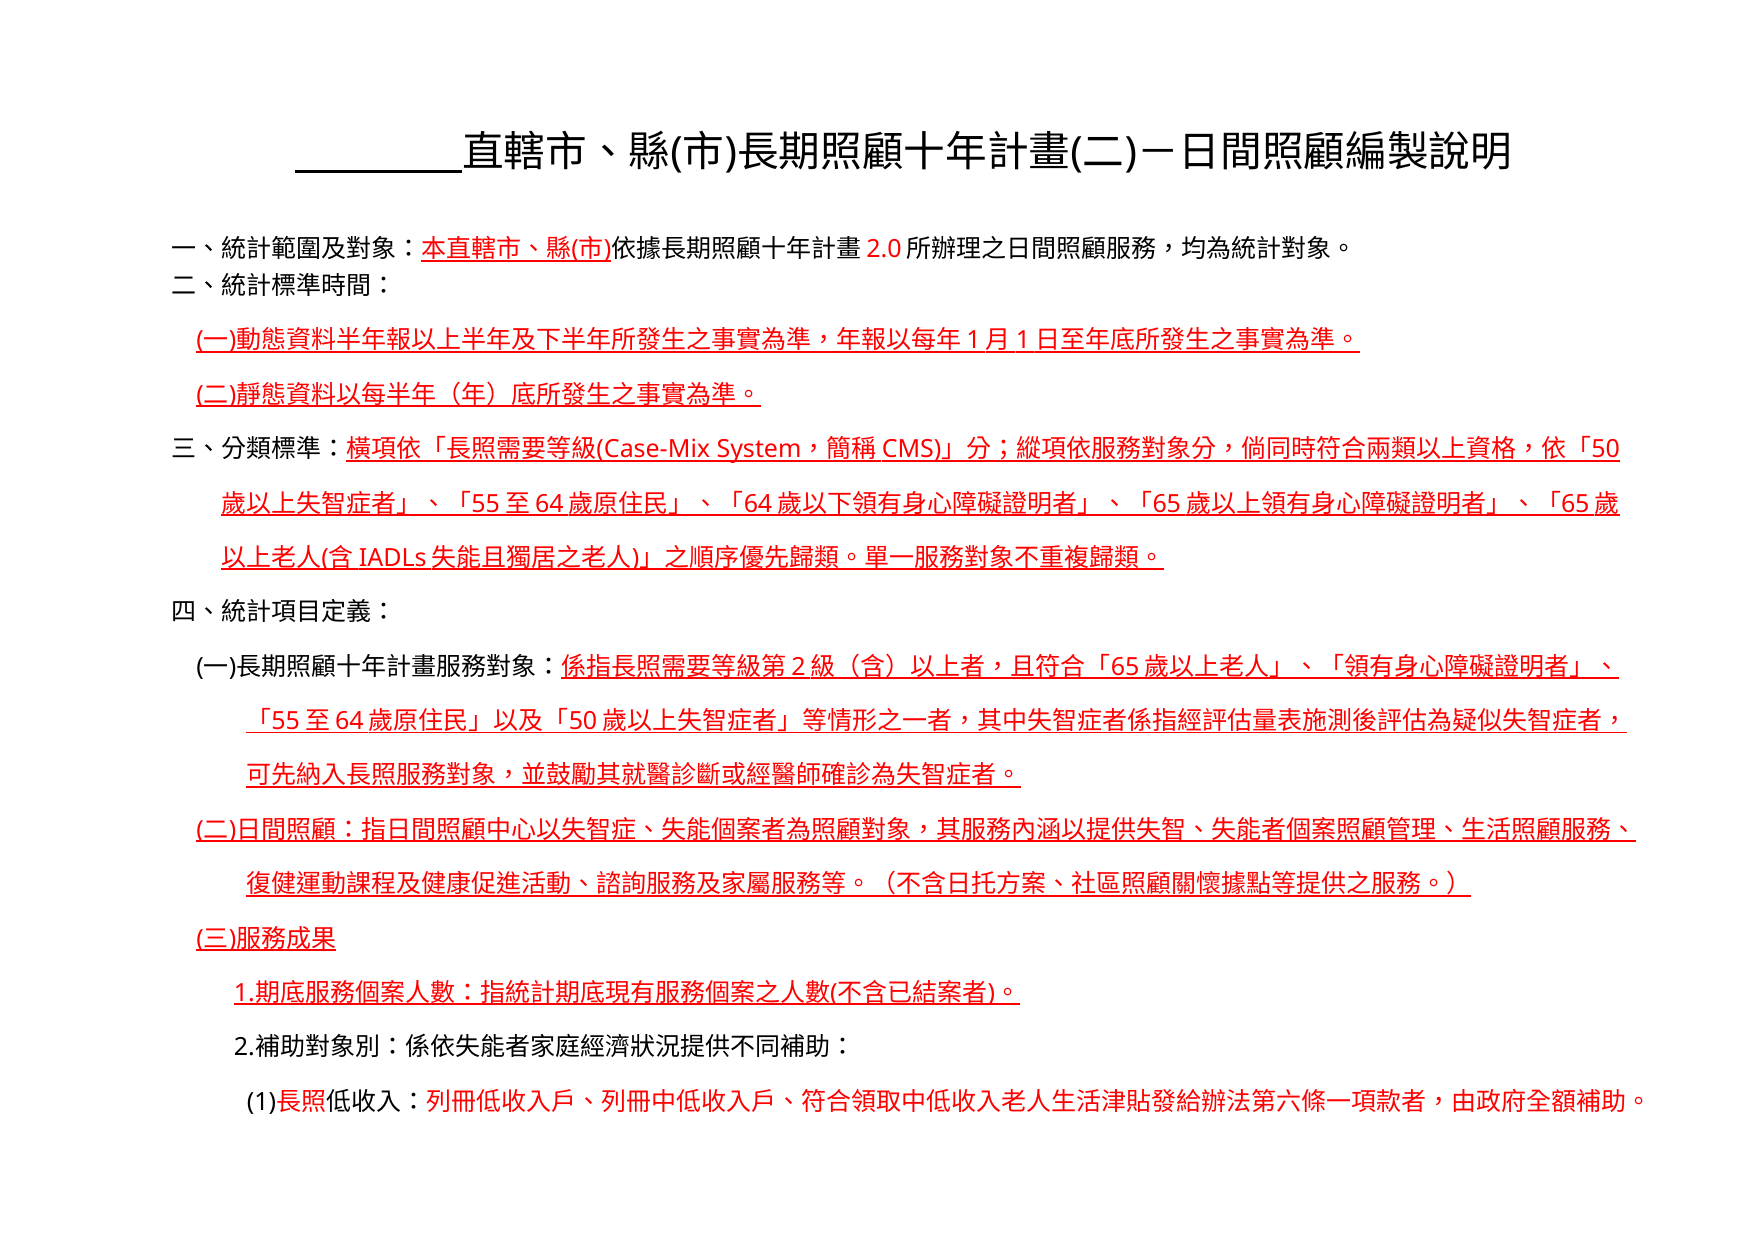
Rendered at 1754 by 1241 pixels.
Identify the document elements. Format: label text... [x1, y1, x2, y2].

text (1)長照低收入：列冊低收入戶、列冊中低收入戶、符合領取中低收入老人生活津貼發給辦法第六條一項款者，由政府全額補助。 [234, 1081, 1636, 1117]
text (二)靜態資料以每半年（年）底所發生之事實為準。 [196, 374, 1636, 411]
text (一)動態資料半年報以上半年及下半年所發生之事實為準，年報以每年1月1日至年底所發生之事實為準。 [196, 320, 1636, 356]
text 直轄市、縣(市)長期照顧十年計畫(二)－日間照顧編製說明 [171, 118, 1636, 179]
text 二、統計標準時間： [171, 266, 1636, 302]
text (二)日間照顧：指日間照顧中心以失智症、失能個案者為照顧對象，其服務內涵以提供失智、失能者個案照顧管理、生活照顧服務、復健運動課程及健康促進活動、諮詢服務及家屬服務等。（不含日托方案、社區照顧關懷據點等提供之服務。） [196, 809, 1636, 840]
text 1.期底服務個案人數：指統計期底現有服務個案之人數(不含已結案者)。 [234, 972, 1636, 1009]
text 四、統計項目定義： [171, 592, 1636, 628]
text 三、分類標準：橫項依「長照需要等級(Case-Mix System，簡稱CMS)」分；縱項依服務對象分，倘同時符合兩類以上資格，依「50歲以上失智症者」、「55至64歲原住民」、「64歲以下領有身心障礙證明者」、「65歲以上領有身心障礙證明者」、「65歲以上老人(含IADLs失能且獨居之老人)」之順序優先歸類。單一服務對象不重複歸類。 [171, 429, 1636, 574]
text (一)長期照顧十年計畫服務對象：係指長照需要等級第2級（含）以上者，且符合「65歲以上老人」、「領有身心障礙證明者」、「55至64歲原住民」以及「50歲以上失智症者」等情形之一者，其中失智症者係指經評估量表施測後評估為疑似失智症者，可先納入長照服務對象，並鼓勵其就醫診斷或經醫師確診為失智症者。 [196, 646, 1636, 791]
text (三)服務成果 [196, 918, 1636, 954]
text 2.補助對象別：係依失能者家庭經濟狀況提供不同補助： [234, 1027, 1636, 1063]
text 一、統計範圍及對象：本直轄市、縣(市)依據長期照顧十年計畫2.0所辦理之日間照顧服務，均為統計對象。 [171, 228, 1636, 266]
text (二)日間照顧：指日間照顧中心以失智症、失能個案者為照顧對象，其服務內涵以提供失智、失能者個案照顧管理、生活照顧服務、復健運動課程及健康促進活動、諮詢服務及家屬服務等。（不含日托方案、社區照顧關懷據點等提供之服務。） [196, 842, 1636, 900]
